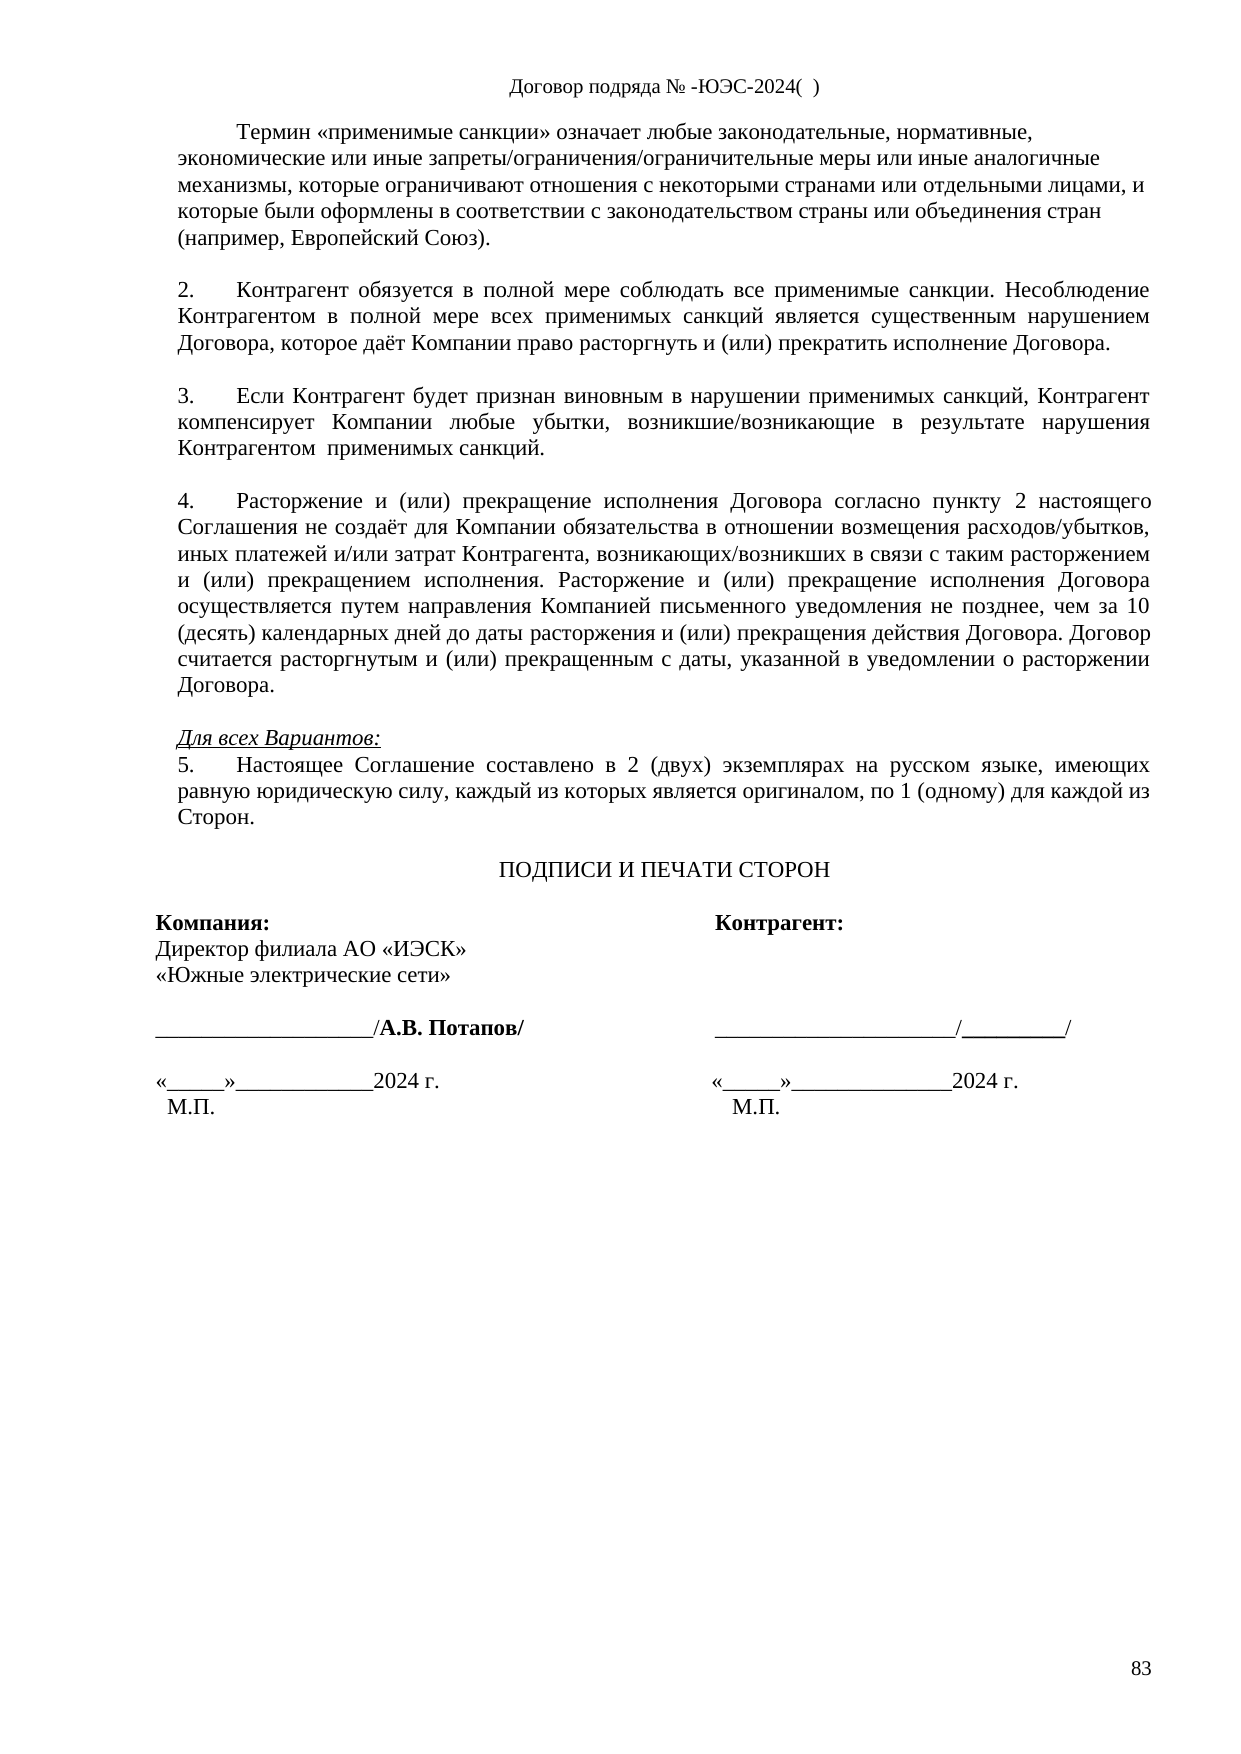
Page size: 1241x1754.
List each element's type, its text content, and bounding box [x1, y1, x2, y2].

text Для всех Вариантов: [177, 724, 1152, 751]
list Расторжение и (или) прекращение исполнения Договора согласно пункту 2 настоящего Соглашения не создаёт для Компании обязательства в отношении возмещения расходов/убытков, иных платежей и/или затрат Контрагента, возникающих/возникших в связи с таким расторжением и (или) прекращением исполнения. Расторжение и (или) прекращение исполнения Договора осуществляется путем направления Компанией письменного уведомления не позднее, чем за 10 (десять) календарных дней до даты расторжения и (или) прекращения действия Договора. Договор считается расторгнутым и (или) прекращенным с даты, указанной в уведомлении о расторжении Договора. [177, 487, 1152, 698]
table_header Контрагент: _____________________/_________/ «_____»______________2024 г. М.П. [704, 909, 1240, 1119]
list Настоящее Соглашение составлено в 2 (двух) экземплярах на русском языке, имеющих равную юридическую силу, каждый из которых является оригиналом, по 1 (одному) для каждой из Сторон. [177, 751, 1152, 830]
list Если Контрагент будет признан виновным в нарушении применимых санкций, Контрагент компенсирует Компании любые убытки, возникшие/возникающие в результате нарушения Контрагентом применимых санкций. [177, 382, 1152, 461]
text ПОДПИСИ И ПЕЧАТИ СТОРОН [177, 856, 1152, 882]
list Контрагент обязуется в полной мере соблюдать все применимые санкции. Несоблюдение Контрагентом в полной мере всех применимых санкций является существенным нарушением Договора, которое даёт Компании право расторгнуть и (или) прекратить исполнение Договора. [177, 276, 1152, 355]
table_header Компания: Директор филиала АО «ИЭСК» «Южные электрические сети» ___________________/А.В. Потапов/ «_____»____________2024 г. М.П. [144, 909, 703, 1119]
text Термин «применимые санкции» означает любые законодательные, нормативные, экономические или иные запреты/ограничения/ограничительные меры или иные аналогичные механизмы, которые ограничивают отношения с некоторыми странами или отдельными лицами, и которые были оформлены в соответствии с законодательством страны или объединения стран (например, Европейский Союз). [177, 118, 1152, 250]
